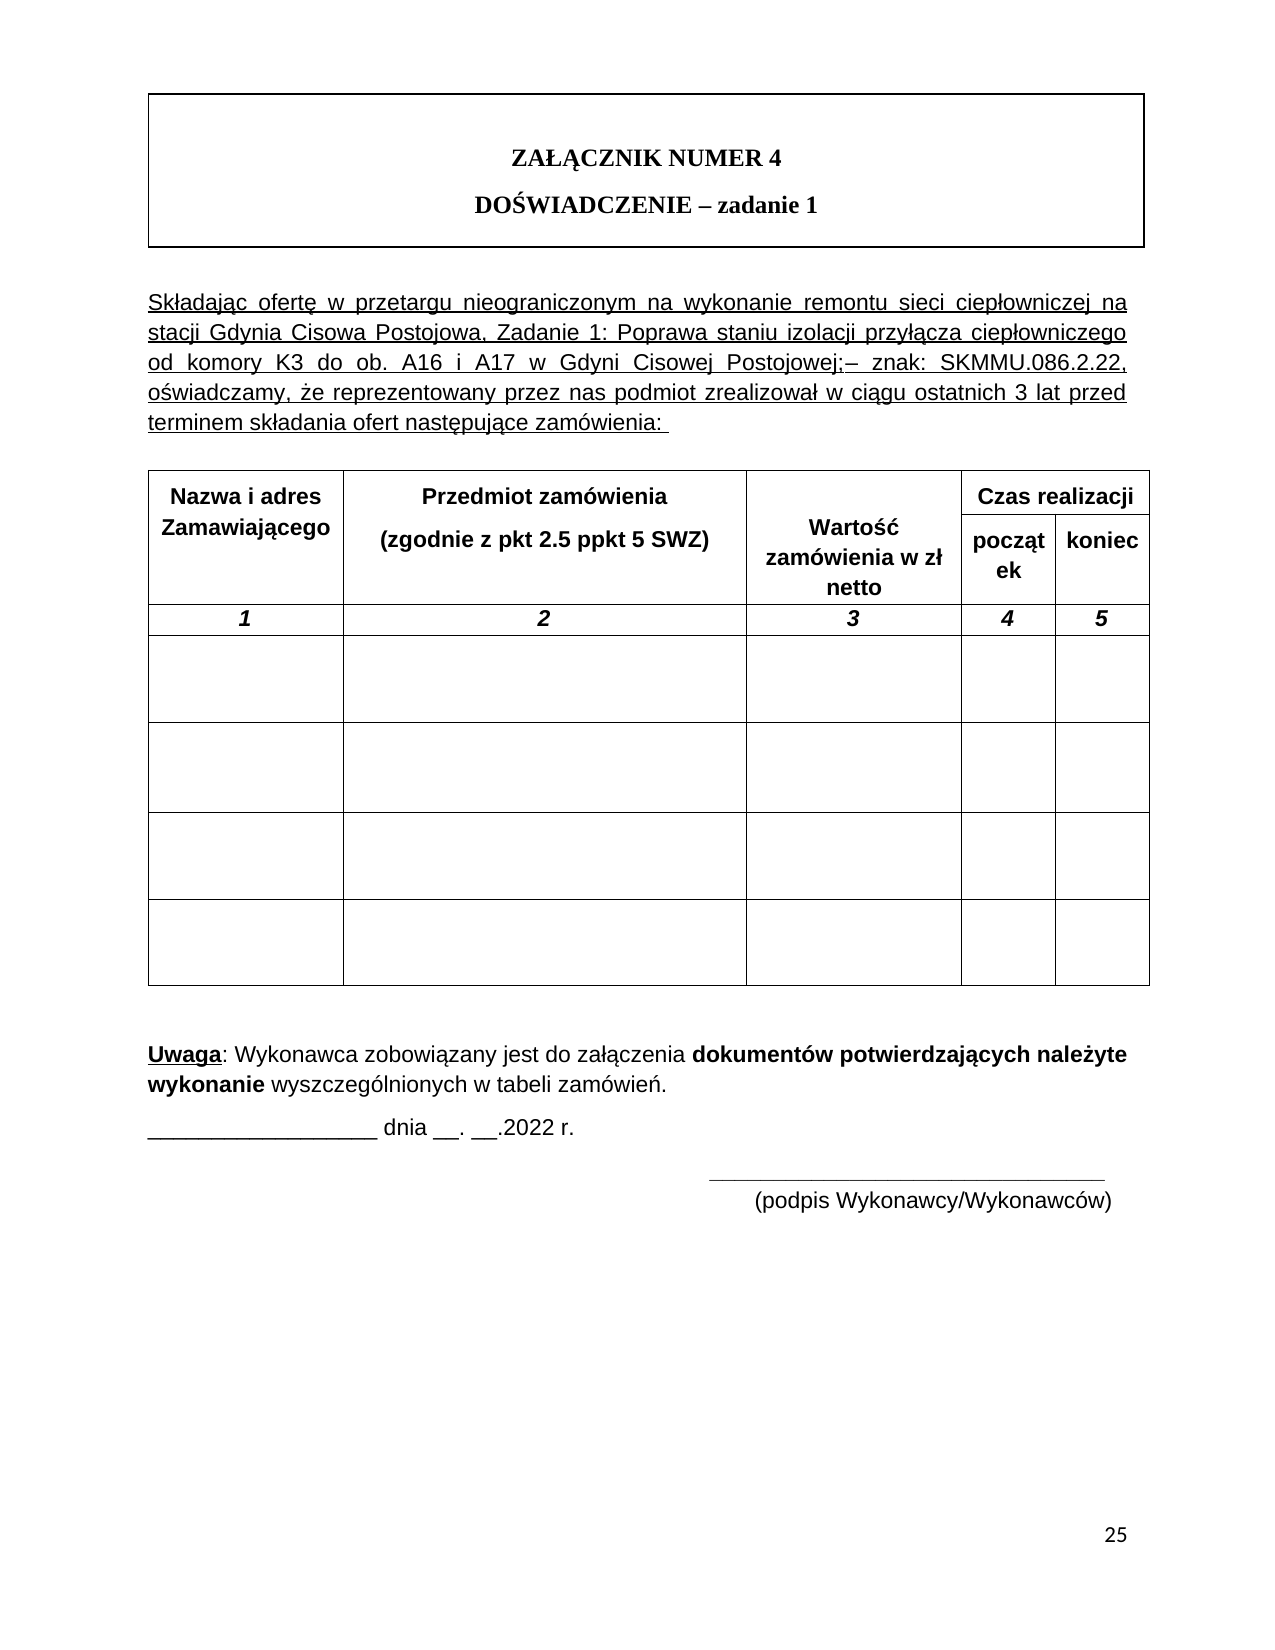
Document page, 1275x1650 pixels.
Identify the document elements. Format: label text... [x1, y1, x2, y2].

table_cell 3 [747, 605, 961, 635]
table_cell 2 [344, 605, 746, 635]
table_cell [747, 636, 961, 722]
table_cell [344, 813, 746, 898]
table_cell 4 [962, 605, 1055, 635]
text Składając ofertę w przetargu nieograniczonym na wykonanie remontu sieci ciepłowniczej na stacji Gdynia Cisowa Postojowa, Zadanie 1: Poprawa staniu izolacji przyłącza ciepłowniczego od komory K3 do ob. A16 i A17 w Gdyni Cisowej Postojowej;– znak: SKMMU.086.2.22, oświadczamy, że reprezentowany przez nas podmiot zrealizował w ciągu ostatnich 3 lat przed terminem składania ofert następujące zamówienia: [148, 313, 1127, 341]
text Uwaga: Wykonawca zobowiązany jest do załączenia dokumentów potwierdzających należyte wykonanie wyszczególnionych w tabeli zamówień. [148, 1041, 1127, 1098]
text Składając ofertę w przetargu nieograniczonym na wykonanie remontu sieci ciepłowniczej na stacji Gdynia Cisowa Postojowa, Zadanie 1: Poprawa staniu izolacji przyłącza ciepłowniczego od komory K3 do ob. A16 i A17 w Gdyni Cisowej Postojowej;– znak: SKMMU.086.2.22, oświadczamy, że reprezentowany przez nas podmiot zrealizował w ciągu ostatnich 3 lat przed terminem składania ofert następujące zamówienia: [148, 403, 1127, 436]
table_cell początek [962, 515, 1055, 604]
table_header Przedmiot zamówienia (zgodnie z pkt 2.5 ppkt 5 SWZ) [344, 471, 746, 604]
table_header Czas realizacji [962, 471, 1149, 513]
table_cell [1056, 900, 1149, 985]
table_cell [149, 723, 343, 812]
table_cell [747, 900, 961, 985]
table_cell 5 [1056, 605, 1149, 635]
table_cell [344, 636, 746, 722]
table_cell 1 [149, 605, 343, 635]
table_header Wartość zamówienia w zł netto [747, 471, 961, 604]
table_cell [344, 900, 746, 985]
text (podpis Wykonawcy/Wykonawców) [270, 1187, 1127, 1213]
table_cell [149, 813, 343, 898]
table_cell [1056, 636, 1149, 722]
table_cell [149, 900, 343, 985]
table_cell [962, 900, 1055, 985]
table_cell [962, 813, 1055, 898]
table_cell [747, 723, 961, 812]
table_cell koniec [1056, 515, 1149, 604]
table_cell [149, 636, 343, 722]
table_header Nazwa i adres Zamawiającego [149, 471, 343, 604]
table_cell [344, 723, 746, 812]
text _______________________________ [148, 1157, 1127, 1183]
text Składając ofertę w przetargu nieograniczonym na wykonanie remontu sieci ciepłowniczej na stacji Gdynia Cisowa Postojowa, Zadanie 1: Poprawa staniu izolacji przyłącza ciepłowniczego od komory K3 do ob. A16 i A17 w Gdyni Cisowej Postojowej;– znak: SKMMU.086.2.22, oświadczamy, że reprezentowany przez nas podmiot zrealizował w ciągu ostatnich 3 lat przed terminem składania ofert następujące zamówienia: [148, 248, 1127, 311]
table_cell [1056, 723, 1149, 812]
table_cell [962, 636, 1055, 722]
table_cell [747, 813, 961, 898]
text Składając ofertę w przetargu nieograniczonym na wykonanie remontu sieci ciepłowniczej na stacji Gdynia Cisowa Postojowa, Zadanie 1: Poprawa staniu izolacji przyłącza ciepłowniczego od komory K3 do ob. A16 i A17 w Gdyni Cisowej Postojowej;– znak: SKMMU.086.2.22, oświadczamy, że reprezentowany przez nas podmiot zrealizował w ciągu ostatnich 3 lat przed terminem składania ofert następujące zamówienia: [148, 343, 1127, 402]
table_cell [962, 723, 1055, 812]
table_cell [1056, 813, 1149, 898]
text __________________ dnia __. __.2022 r. [148, 1114, 1127, 1141]
